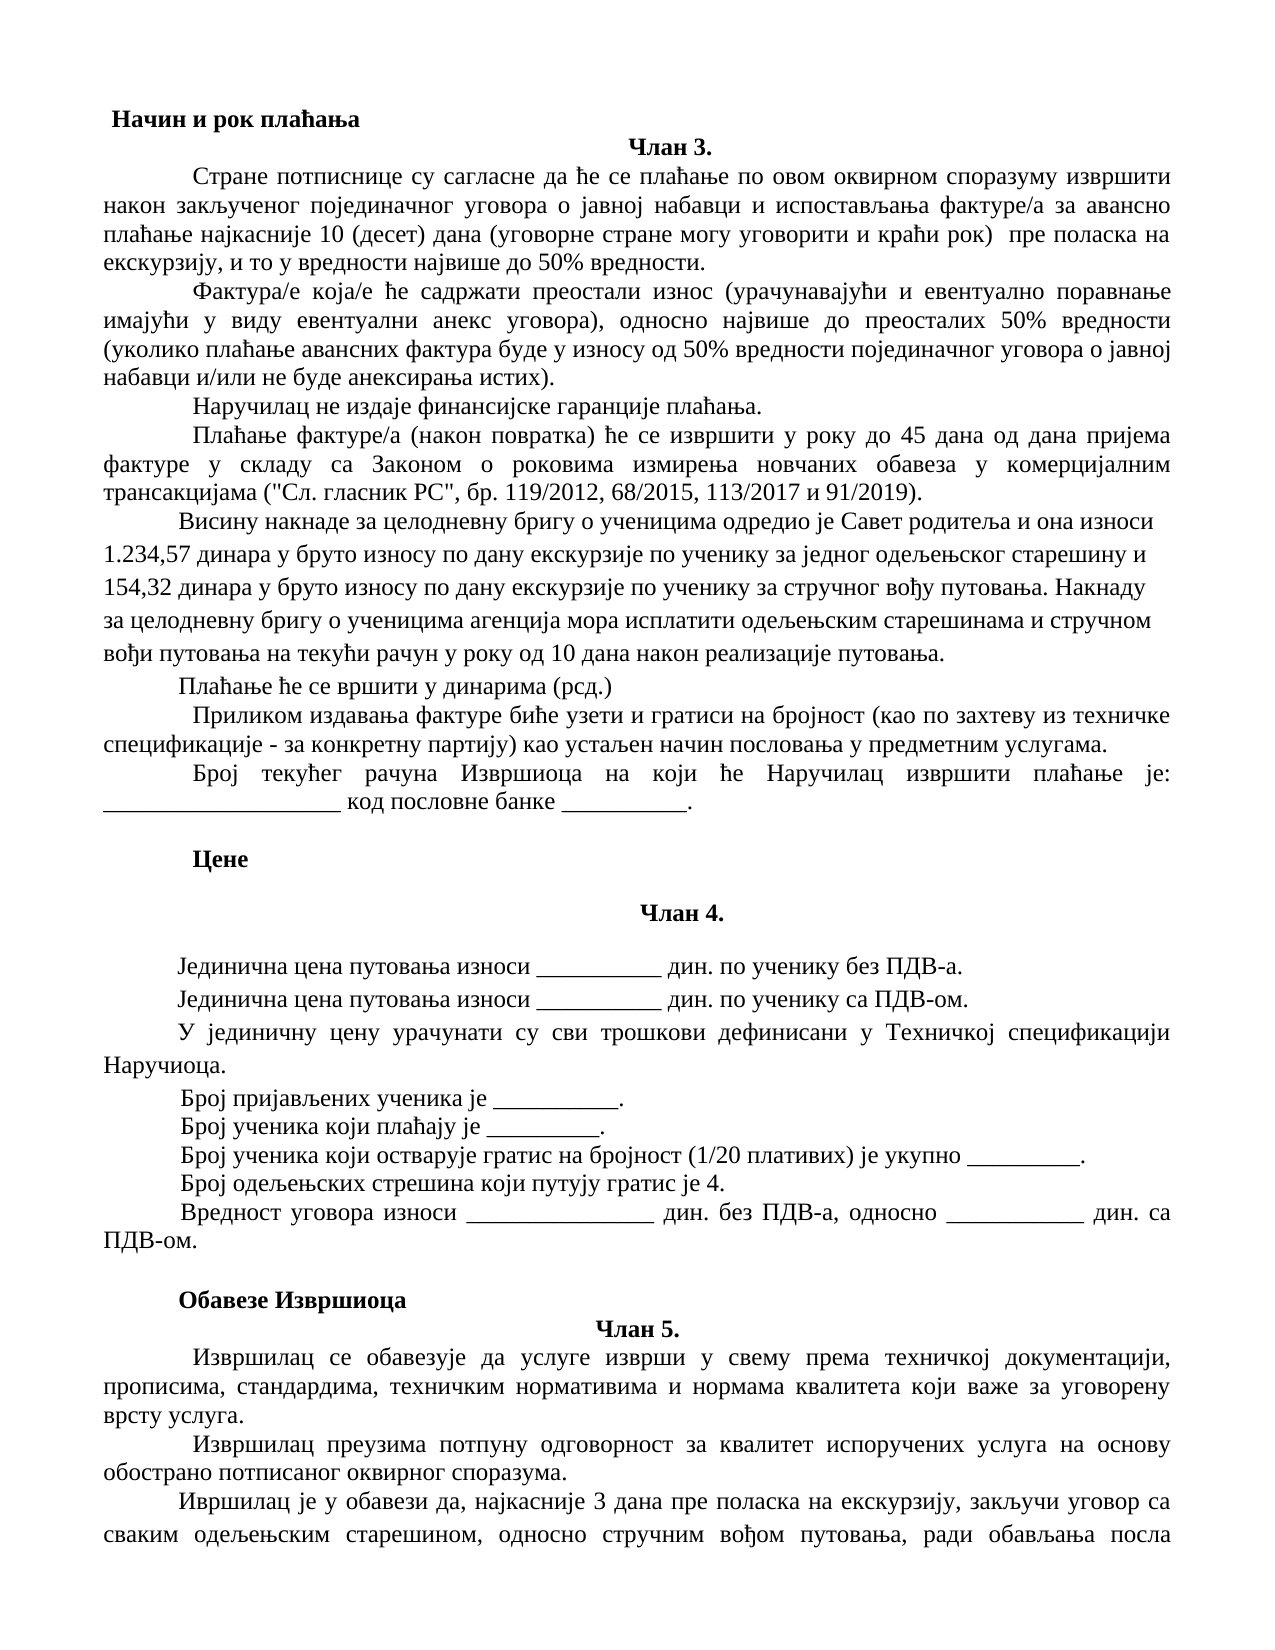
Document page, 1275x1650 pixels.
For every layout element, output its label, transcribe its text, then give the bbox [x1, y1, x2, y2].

text Висину накнаде за целодневну бригу о ученицима одредио је Савет родитеља и она износи 1.234,57 динара у бруто износу по дану екскурзије по учeнику за једног одељењског старешину и 154,32 динара у бруто износу по дану екскурзије по ученику за стручног вођу путовања. Накнаду за целодневну бригу о ученицима агенција мора исплатити одељењским старешинама и стручном вођи путовања на текући рачун у року од 10 дана након реализације путовања. [103, 506, 1172, 667]
text Фактура/е која/е ће садржати преостали износ (урачунавајући и евентуално поравнање имајући у виду евентуални анекс уговора), односно највише до преосталих 50% вредности (уколико плаћање авансних фактура буде у износу од 50% вредности појединачног уговора о јавној набавци и/или не буде анексирања истих). [103, 276, 1172, 391]
text Извршилац преузима потпуну одговорност за квалитет испоручених услуга на основу обострано потписаног оквирног споразума. [103, 1429, 1172, 1486]
text У јединичну цену урачунати су сви трошкови дефинисани у Техничкој спецификацији Наручиоца. [103, 1017, 1172, 1079]
text Број ученика који остварује гратис на бројност (1/20 плативих) је укупно _________. [103, 1141, 1172, 1169]
text Члан 4. [103, 898, 1172, 926]
text Плаћање ће се вршити у динарима (рсд.) [103, 671, 1172, 700]
text Број ученика који плаћају је _________. [103, 1112, 1172, 1141]
text Плаћање фактуре/а (након повратка) ће се извршити у року до 45 дана од дана пријема фактуре у складу са Законом о роковима измирења новчаних обавеза у комерцијалним трансакцијама ("Сл. гласник РС", бр. 119/2012, 68/2015, 113/2017 и 91/2019). [103, 420, 1172, 506]
text Вредност уговора износи _______________ дин. без ПДВ-а, односно ___________ дин. са ПДВ-ом. [103, 1198, 1172, 1255]
text Обавезе Извршиоца [103, 1285, 1172, 1314]
text Члан 5. [103, 1314, 1172, 1342]
text Члан 3. [553, 132, 1172, 161]
text Јединична цена путовања износи __________ дин. по ученику са ПДВ-ом. [103, 984, 1172, 1013]
text Стране потписнице су сагласне да ће се плаћање по овом оквирном споразуму извршити након закљученог појединачног уговора о јавној набавци и испостављања фактуре/а за авансно плаћање најкасније 10 (десет) дана (уговорне стране могу уговорити и краћи рок) пре поласка на екскурзију, и то у вредности највише до 50% вредности. [103, 161, 1172, 276]
text Цене [103, 844, 1172, 873]
text Наручилац не издаје финансијске гаранције плаћања. [103, 391, 1172, 420]
text Број текућег рачуна Извршиоца на који ће Наручилац извршити плаћање је: ___________________ код пословне банке __________. [103, 758, 1172, 815]
text Број одељењских стрешина који путују гратис је 4. [103, 1169, 1172, 1198]
text Број пријављених ученика је __________. [103, 1083, 1172, 1112]
text Приликом издавања фактуре биће узети и гратиси на бројност (као по захтеву из техничке спецификације - за конкретну партију) као устаљен начин пословања у предметним услугама. [103, 700, 1172, 758]
text Јединична цена путовања износи __________ дин. по ученику без ПДВ-а. [103, 951, 1172, 980]
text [103, 1486, 1172, 1548]
text Извршилац се обавезује да услуге изврши у свему према техничкој документацији, прописима, стандардима, техничким нормативима и нормама квалитета који важе за уговорену врсту услуга. [103, 1342, 1172, 1429]
text Начин и рок плаћања [103, 104, 1172, 132]
